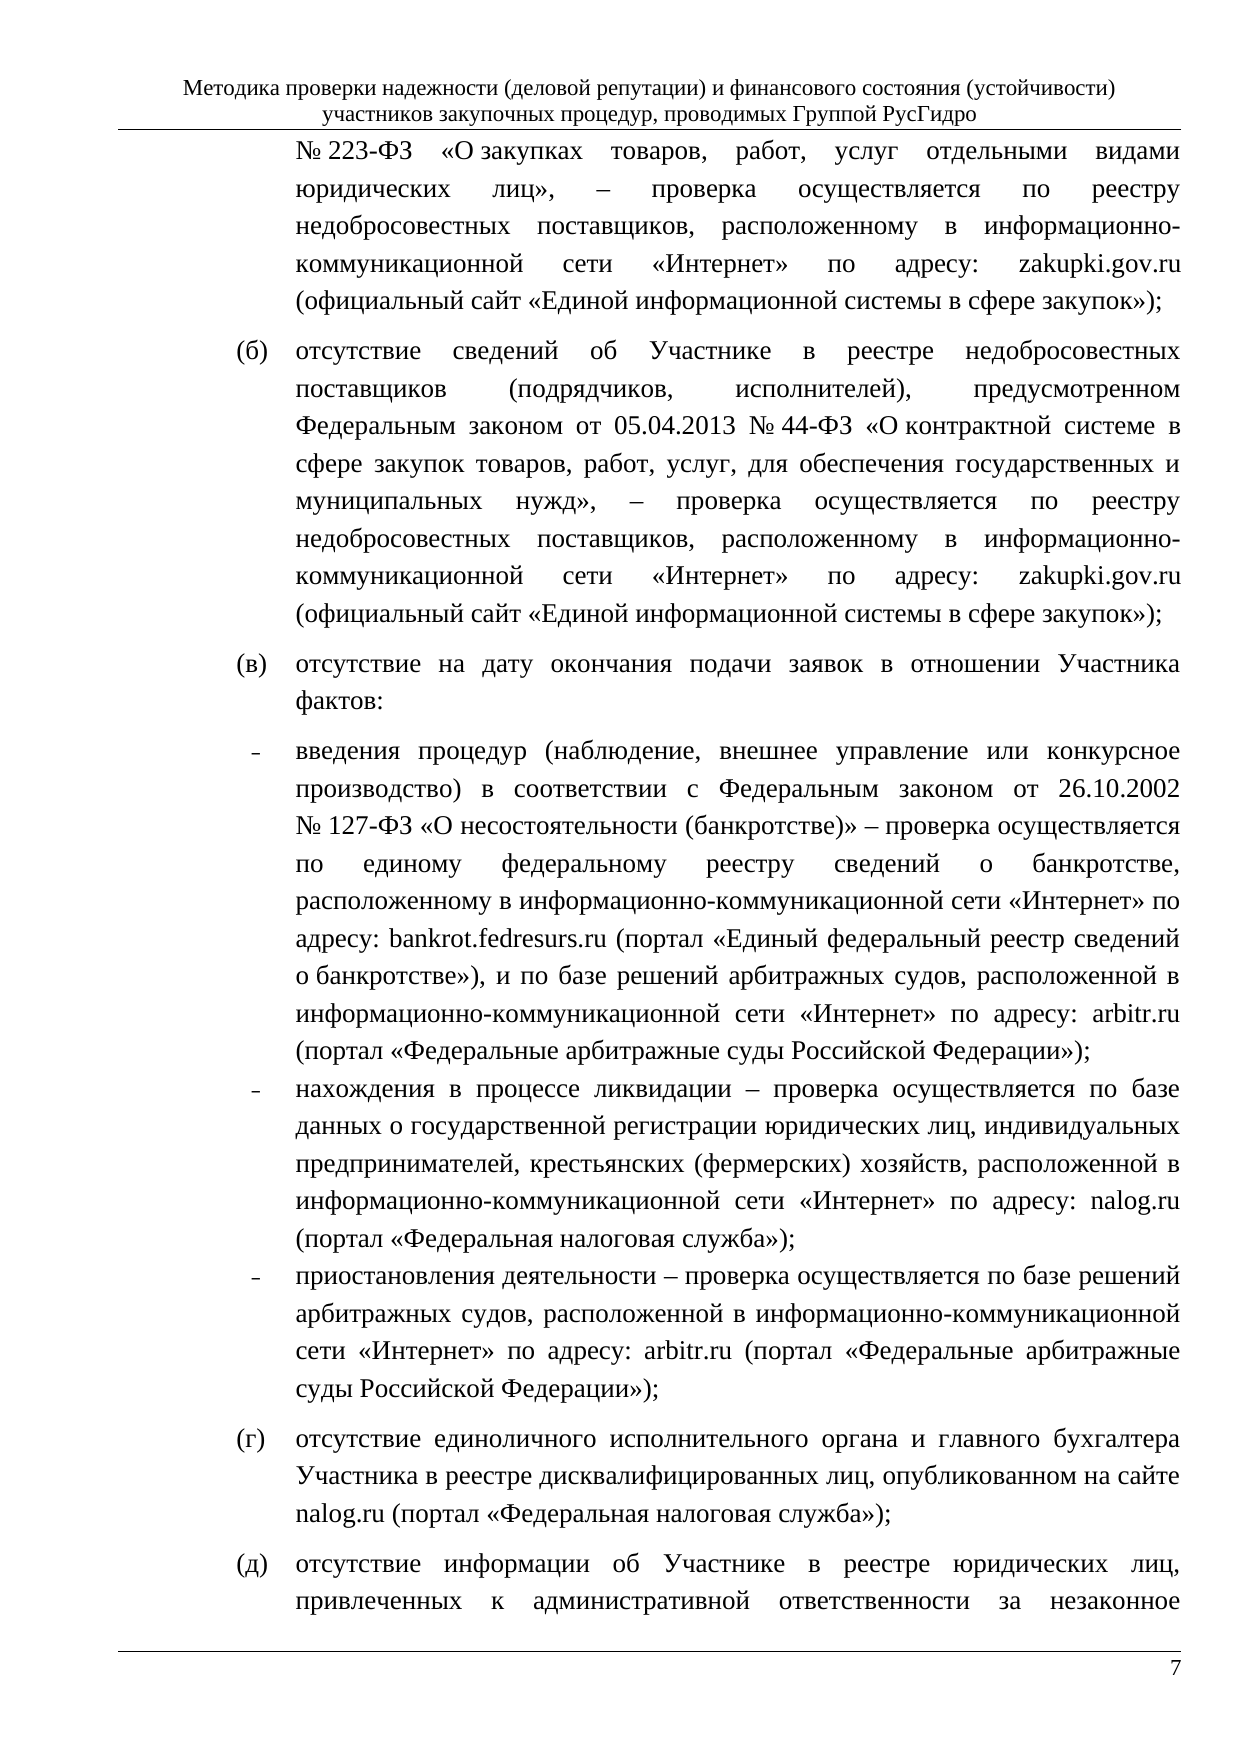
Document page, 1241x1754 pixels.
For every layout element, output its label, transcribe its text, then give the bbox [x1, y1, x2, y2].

list приостановления деятельности – проверка осуществляется по базе решений арбитражных судов, расположенной в информационно-коммуникационной сети «Интернет» по адресу: arbitr.ru (портал «Федеральные арбитражные суды Российской Федерации»); [251, 1255, 1181, 1405]
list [236, 1542, 1181, 1617]
list введения процедур (наблюдение, внешнее управление или конкурсное производство) в соответствии с Федеральным законом от 26.10.2002 № 127-ФЗ «О несостоятельности (банкротстве)» – проверка осуществляется по единому федеральному реестру сведений о банкротстве, расположенному в информационно-коммуникационной сети «Интернет» по адресу: bankrot.fedresurs.ru (портал «Единый федеральный реестр сведений о банкротстве»), и по базе решений арбитражных судов, расположенной в информационно-коммуникационной сети «Интернет» по адресу: arbitr.ru (портал «Федеральные арбитражные суды Российской Федерации»); [251, 730, 1181, 1067]
list нахождения в процессе ликвидации – проверка осуществляется по базе данных о государственной регистрации юридических лиц, индивидуальных предпринимателей, крестьянских (фермерских) хозяйств, расположенной в информационно-коммуникационной сети «Интернет» по адресу: nalog.ru (портал «Федеральная налоговая служба»); [251, 1067, 1181, 1255]
list отсутствие единоличного исполнительного органа и главного бухгалтера Участника в реестре дисквалифицированных лиц, опубликованном на сайте nalog.ru (портал «Федеральная налоговая служба»); [236, 1417, 1181, 1530]
list отсутствие сведений об Участнике в реестре недобросовестных поставщиков (подрядчиков, исполнителей), предусмотренном Федеральным законом от 05.04.2013 № 44-ФЗ «О контрактной системе в сфере закупок товаров, работ, услуг, для обеспечения государственных и муниципальных нужд», – проверка осуществляется по реестру недобросовестных поставщиков, расположенному в информационно-коммуникационной сети «Интернет» по адресу: zakupki.gov.ru (официальный сайт «Единой информационной системы в сфере закупок»); [236, 330, 1181, 630]
list отсутствие на дату окончания подачи заявок в отношении Участника фактов: [236, 642, 1181, 717]
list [236, 130, 1181, 317]
